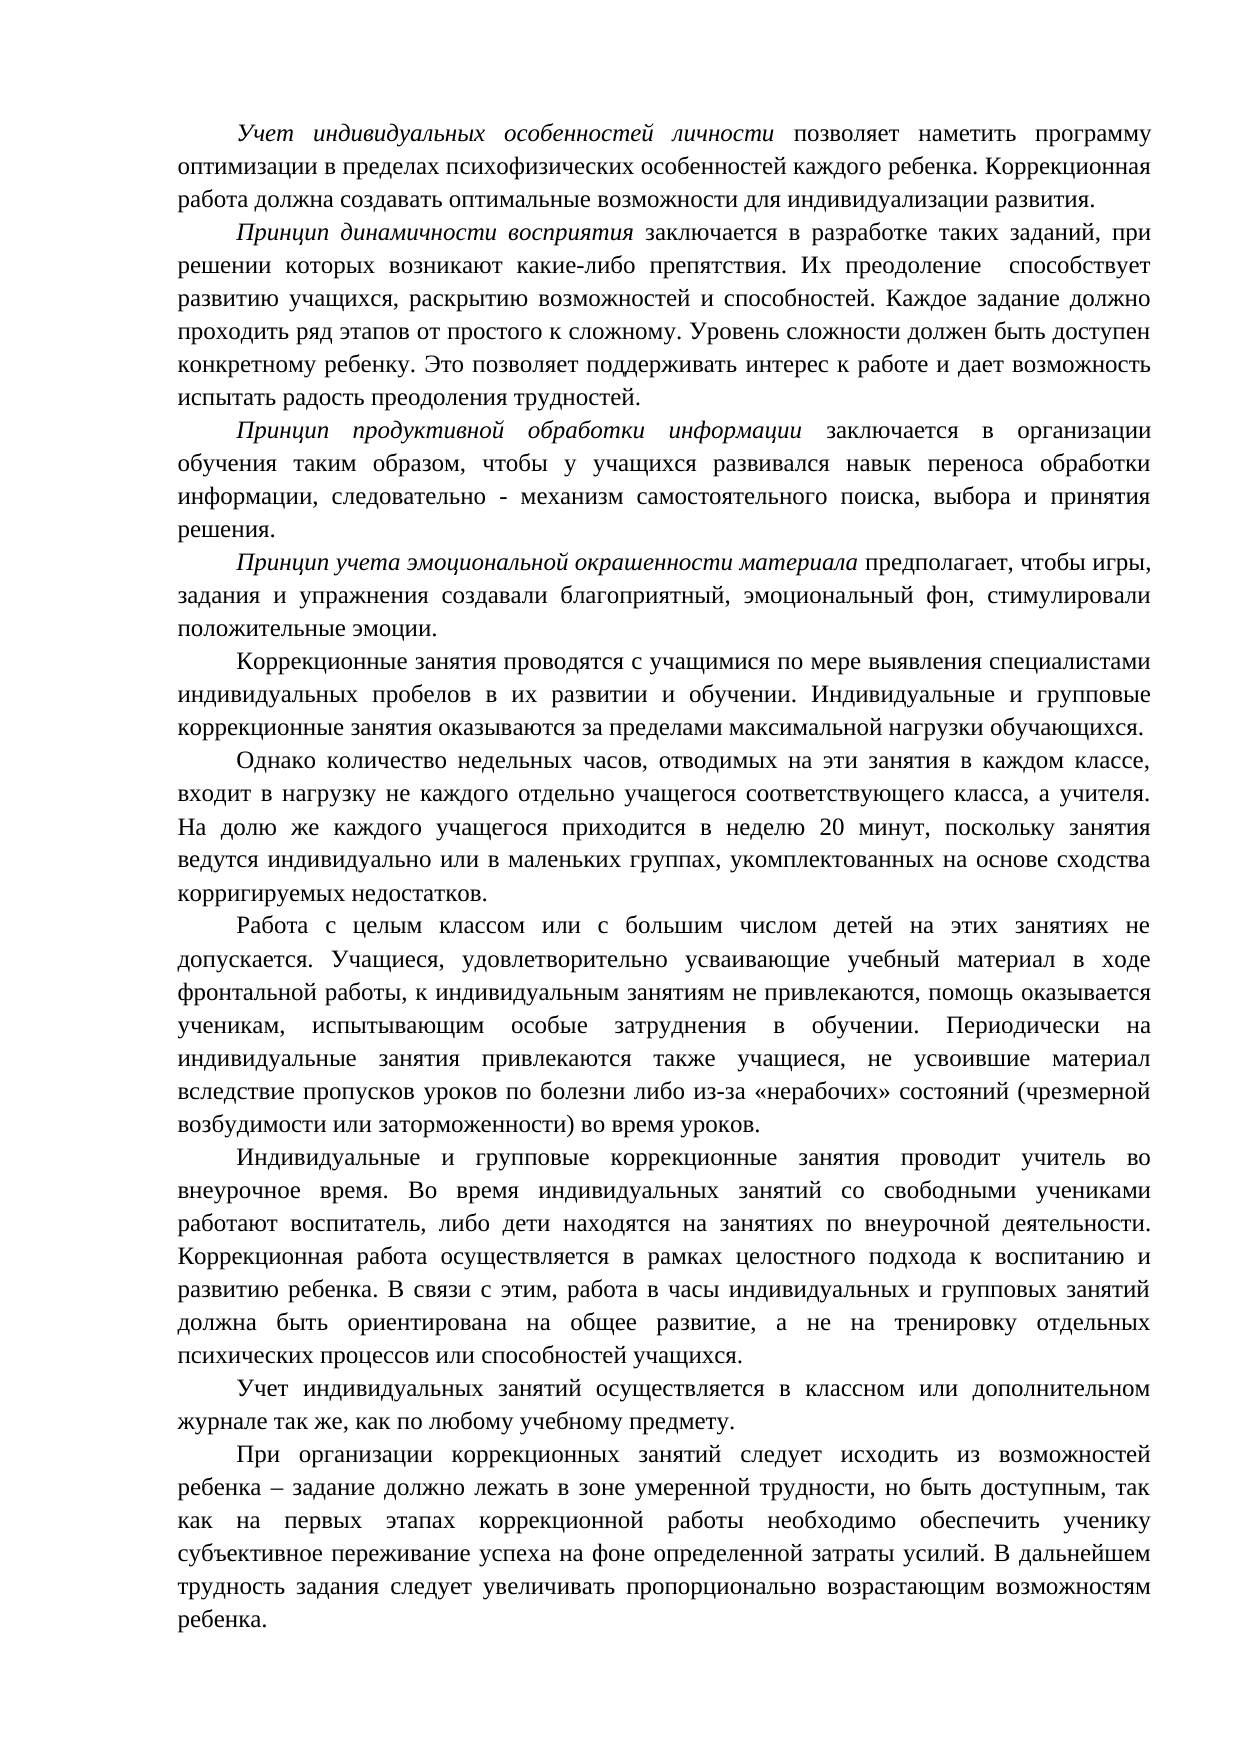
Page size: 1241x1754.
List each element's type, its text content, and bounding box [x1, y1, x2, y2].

text Принцип учета эмоциональной окрашенности материала предполагает, чтобы игры, задания и упражнения создавали благоприятный, эмоциональный фон, стимулировали положительные эмоции. [177, 547, 1152, 642]
text Однако количество недельных часов, отводимых на эти занятия в каждом классе, входит в нагрузку не каждого отдельно учащегося соответствующего класса, а учителя. На долю же каждого учащегося приходится в неделю 20 минут, поскольку занятия ведутся индивидуально или в маленьких группах, укомплектованных на основе сходства корригируемых недостатков. [177, 746, 1152, 906]
text Учет индивидуальных занятий осуществляется в классном или дополнительном журнале так же, как по любому учебному предмету. [177, 1373, 1152, 1435]
text Коррекционные занятия проводятся с учащимися по мере выявления специалистами индивидуальных пробелов в их развитии и обучении. Индивидуальные и групповые коррекционные занятия оказываются за пределами максимальной нагрузки обучающихся. [177, 646, 1152, 741]
text Работа с целым классом или с большим числом детей на этих занятиях не допускается. Учащиеся, удовлетворительно усваивающие учебный материал в ходе фронтальной работы, к индивидуальным занятиям не привлекаются, помощь оказывается ученикам, испытывающим особые затруднения в обучении. Периодически на индивидуальные занятия привлекаются также учащиеся, не усвоившие материал вследствие пропусков уроков по болезни либо из-за «нерабочих» состояний (чрезмерной возбудимости или заторможенности) во время уроков. [177, 911, 1152, 1137]
text Индивидуальные и групповые коррекционные занятия проводит учитель во внеурочное время. Во время индивидуальных занятий со свободными учениками работают воспитатель, либо дети находятся на занятиях по внеурочной деятельности. Коррекционная работа осуществляется в рамках целостного подхода к воспитанию и развитию ребенка. В связи с этим, работа в часы индивидуальных и групповых занятий должна быть ориентирована на общее развитие, а не на тренировку отдельных психических процессов или способностей учащихся. [177, 1142, 1152, 1369]
text Принцип продуктивной обработки информации заключается в организации обучения таким образом, чтобы у учащихся развивался навык переноса обработки информации, следовательно - механизм самостоятельного поиска, выбора и принятия решения. [177, 415, 1152, 543]
text При организации коррекционных занятий следует исходить из возможностей ребенка – задание должно лежать в зоне умеренной трудности, но быть доступным, так как на первых этапах коррекционной работы необходимо обеспечить ученику субъективное переживание успеха на фоне определенной затраты усилий. В дальнейшем трудность задания следует увеличивать пропорционально возрастающим возможностям ребенка. [177, 1439, 1152, 1633]
text Принцип динамичности восприятия заключается в разработке таких заданий, при решении которых возникают какие-либо препятствия. Их преодоление способствует развитию учащихся, раскрытию возможностей и способностей. Каждое задание должно проходить ряд этапов от простого к сложному. Уровень сложности должен быть доступен конкретному ребенку. Это позволяет поддерживать интерес к работе и дает возможность испытать радость преодоления трудностей. [177, 217, 1152, 411]
text Учет индивидуальных особенностей личности позволяет наметить программу оптимизации в пределах психофизических особенностей каждого ребенка. Коррекционная работа должна создавать оптимальные возможности для индивидуализации развития. [177, 118, 1152, 213]
